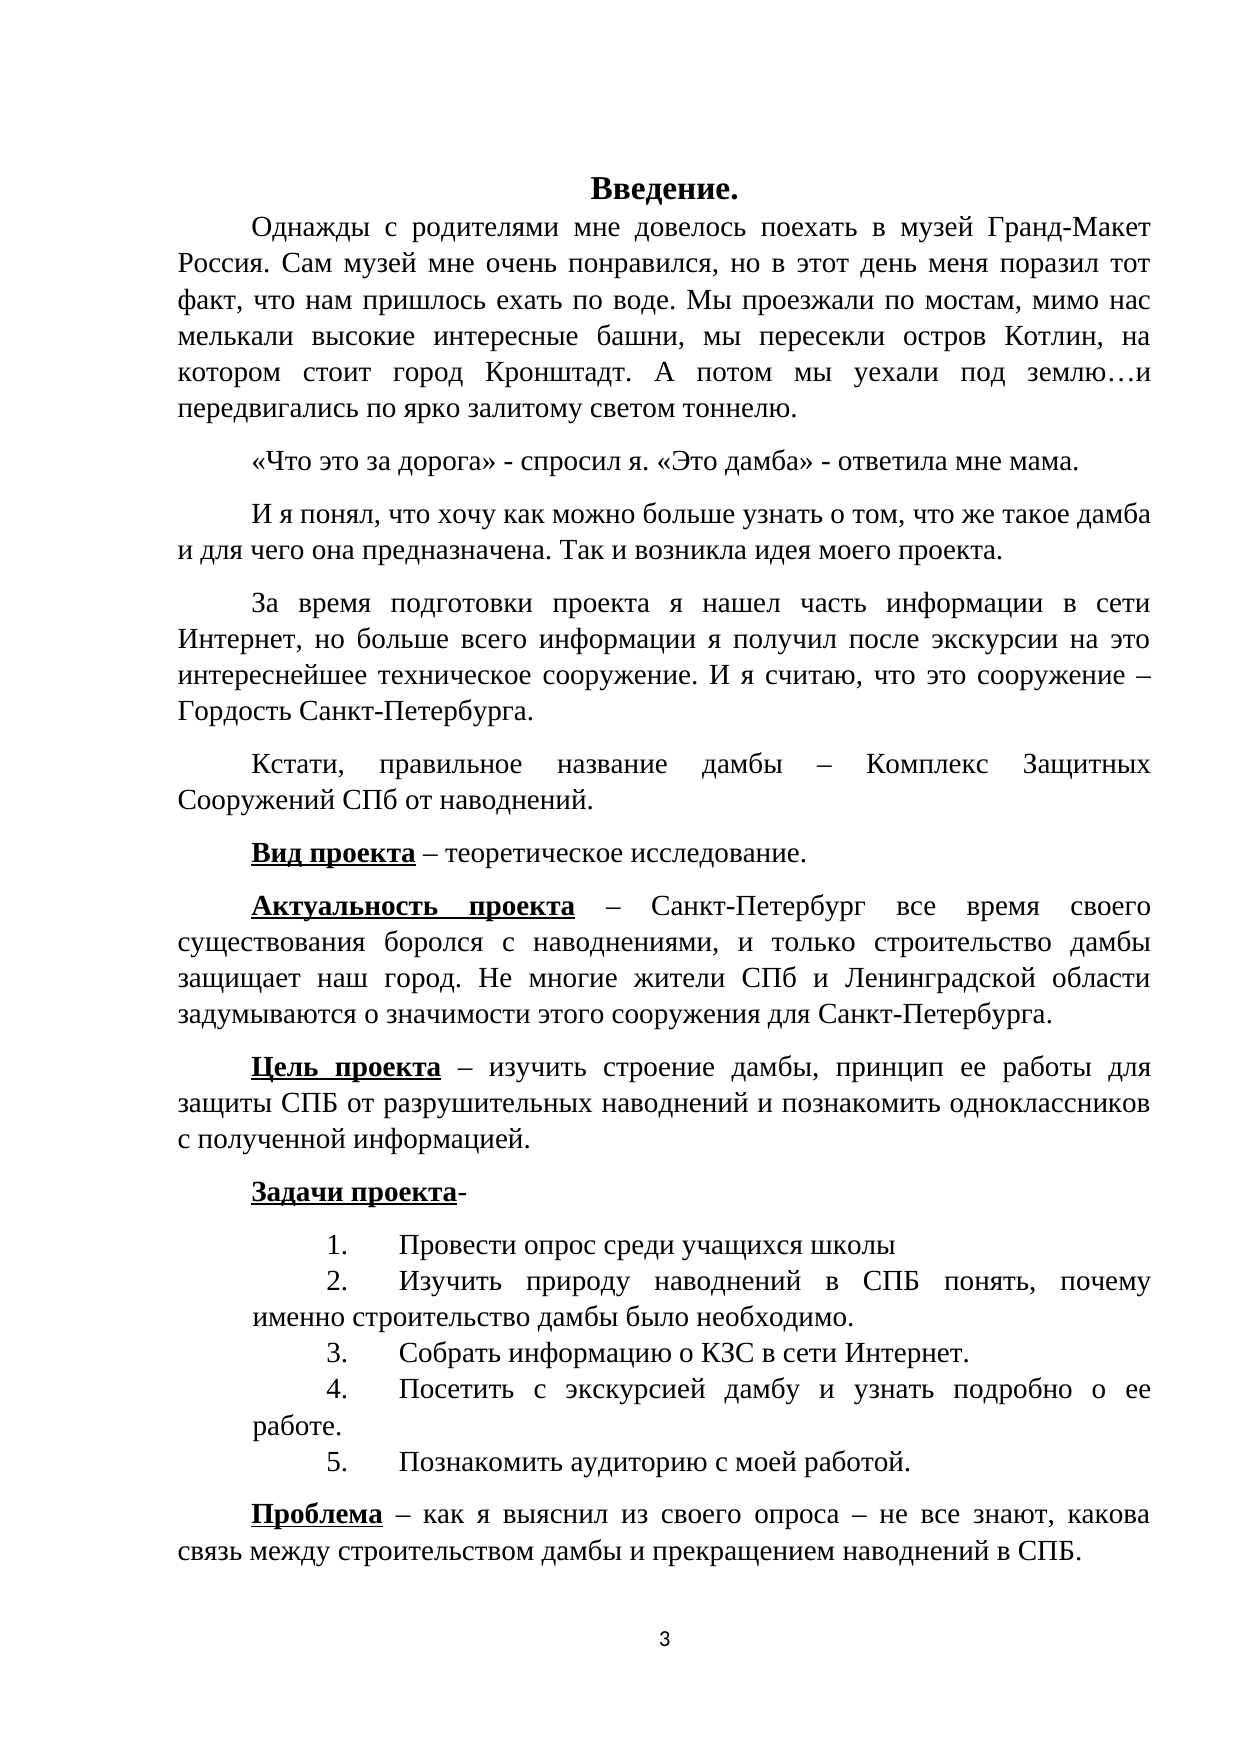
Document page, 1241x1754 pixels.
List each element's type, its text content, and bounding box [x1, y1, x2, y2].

text Проблема – как я выяснил из своего опроса – не все знают, какова связь между строительством дамбы и прекращением наводнений в СПБ. [177, 1497, 1152, 1566]
text Актуальность проекта – Санкт-Петербург все время своего существования боролся с наводнениями, и только строительство дамбы защищает наш город. Не многие жители СПб и Ленинградской области задумываются о значимости этого сооружения для Санкт-Петербурга. [177, 888, 1152, 1030]
text За время подготовки проекта я нашел часть информации в сети Интернет, но больше всего информации я получил после экскурсии на это интереснейшее техническое сооружение. И я считаю, что это сооружение – Гордость Санкт-Петербурга. [177, 585, 1152, 727]
text Задачи проекта- [177, 1174, 1152, 1208]
text Однажды с родителями мне довелось поехать в музей Гранд-Макет Россия. Сам музей мне очень понравился, но в этот день меня поразил тот факт, что нам пришлось ехать по воде. Мы проезжали по мостам, мимо нас мелькали высокие интересные башни, мы пересекли остров Котлин, на котором стоит город Кронштадт. А потом мы уехали под землю…и передвигались по ярко залитому светом тоннелю. [177, 209, 1152, 424]
text Цель проекта – изучить строение дамбы, принцип ее работы для защиты СПБ от разрушительных наводнений и познакомить одноклассников с полученной информацией. [177, 1049, 1152, 1155]
list Посетить с экскурсией дамбу и узнать подробно о ее работе. [252, 1372, 1152, 1441]
list Изучить природу наводнений в СПБ понять, почему именно строительство дамбы было необходимо. [252, 1263, 1152, 1333]
subtitle Введение. [177, 168, 1152, 206]
text «Что это за дорога» - спросил я. «Это дамба» - ответила мне мама. [177, 443, 1152, 477]
text Кстати, правильное название дамбы – Комплекс Защитных Сооружений СПб от наводнений. [177, 746, 1152, 816]
text Вид проекта – теоретическое исследование. [177, 835, 1152, 868]
text И я понял, что хочу как можно больше узнать о том, что же такое дамба и для чего она предназначена. Так и возникла идея моего проекта. [177, 496, 1152, 566]
list Познакомить аудиторию с моей работой. [252, 1444, 1152, 1477]
list Провести опрос среди учащихся школы [252, 1227, 1152, 1261]
list Собрать информацию о КЗС в сети Интернет. [252, 1335, 1152, 1369]
